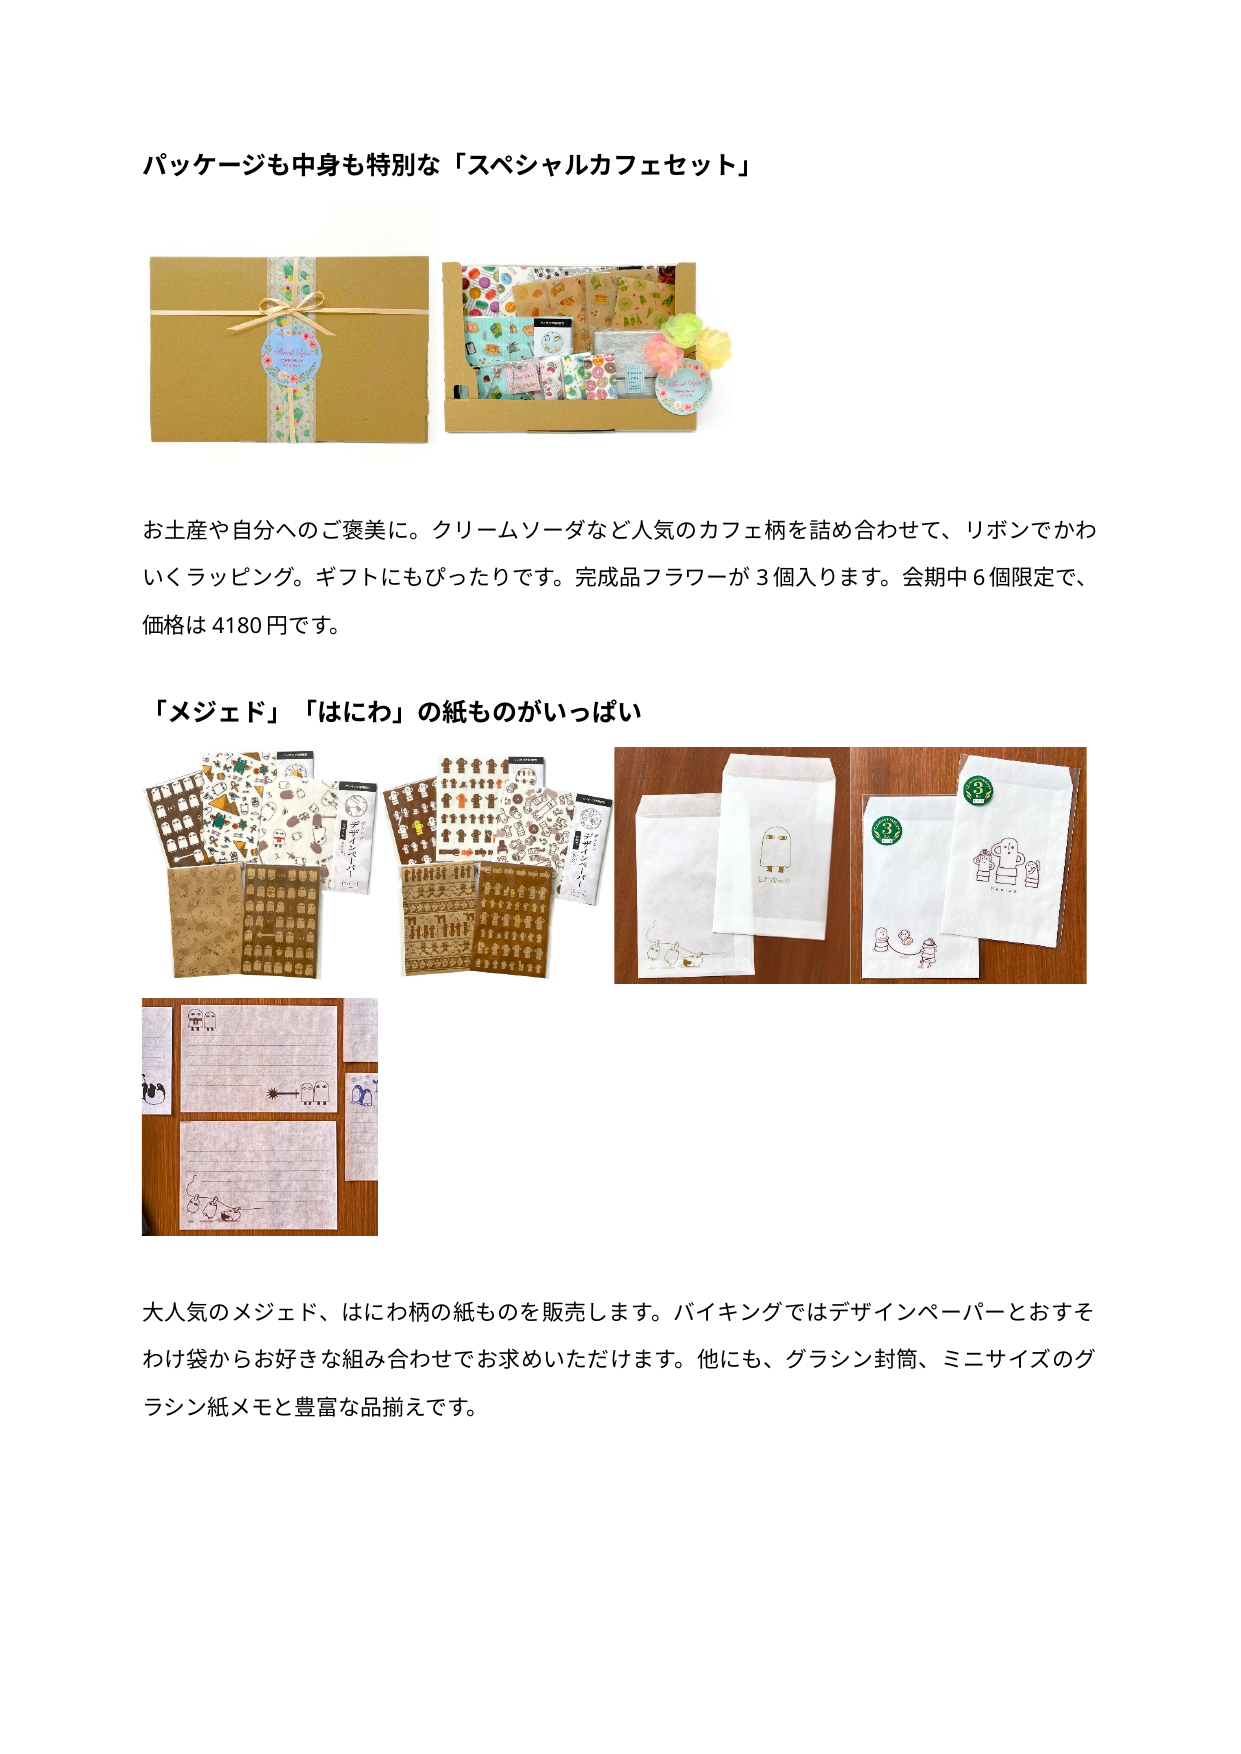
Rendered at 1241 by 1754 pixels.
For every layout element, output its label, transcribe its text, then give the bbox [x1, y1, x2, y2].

subtitle パッケージも中身も特別な「スペシャルカフェセット」 [142, 146, 1098, 182]
picture [141, 998, 378, 1236]
picture [141, 200, 734, 498]
text 大人気のメジェド、はにわ柄の紙ものを販売します。バイキングではデザインペーパーとおすそわけ袋からお好きな組み合わせでお求めいただけます。他にも、グラシン封筒、ミニサイズのグラシン紙メモと豊富な品揃えです。 [142, 1295, 1098, 1421]
picture [141, 747, 1087, 984]
text お土産や自分へのご褒美に。クリームソーダなど人気のカフェ柄を詰め合わせて、リボンでかわいくラッピング。ギフトにもぴったりです。完成品フラワーが3個入ります。会期中6個限定で、価格は4180円です。 [142, 513, 1098, 639]
subtitle 「メジェド」「はにわ」の紙ものがいっぱい [142, 693, 1098, 729]
